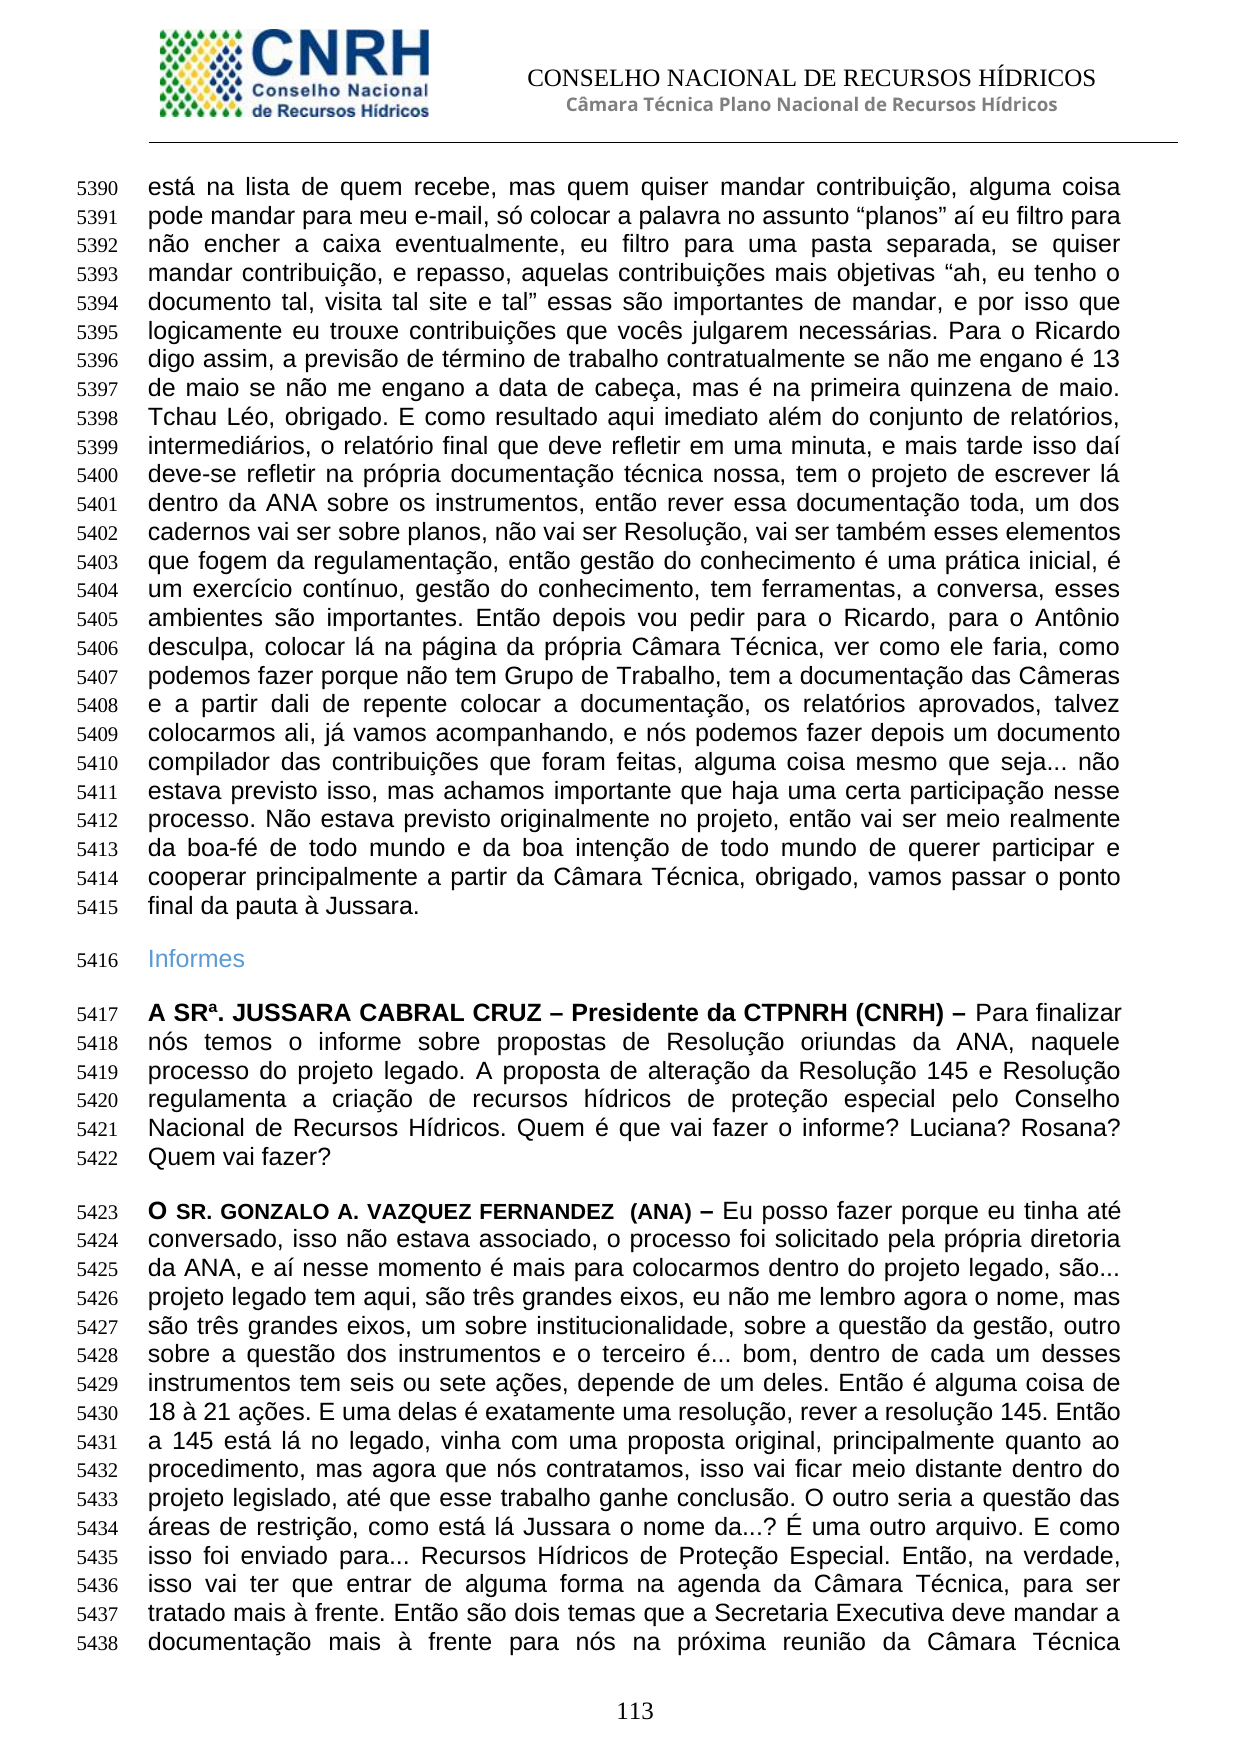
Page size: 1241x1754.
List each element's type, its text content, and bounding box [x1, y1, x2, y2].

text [148, 1196, 1122, 1656]
text Informes [148, 944, 1122, 973]
picture [159, 29, 429, 117]
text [148, 172, 1122, 919]
text A SRª. JUSSARA CABRAL CRUZ – Presidente da CTPNRH (CNRH) – Para finalizar nós temos o informe sobre propostas de Resolução oriundas da ANA, naquele processo do projeto legado. A proposta de alteração da Resolução 145 e Resolução regulamenta a criação de recursos hídricos de proteção especial pelo Conselho Nacional de Recursos Hídricos. Quem é que vai fazer o informe? Luciana? Rosana? Quem vai fazer? [148, 998, 1122, 1171]
